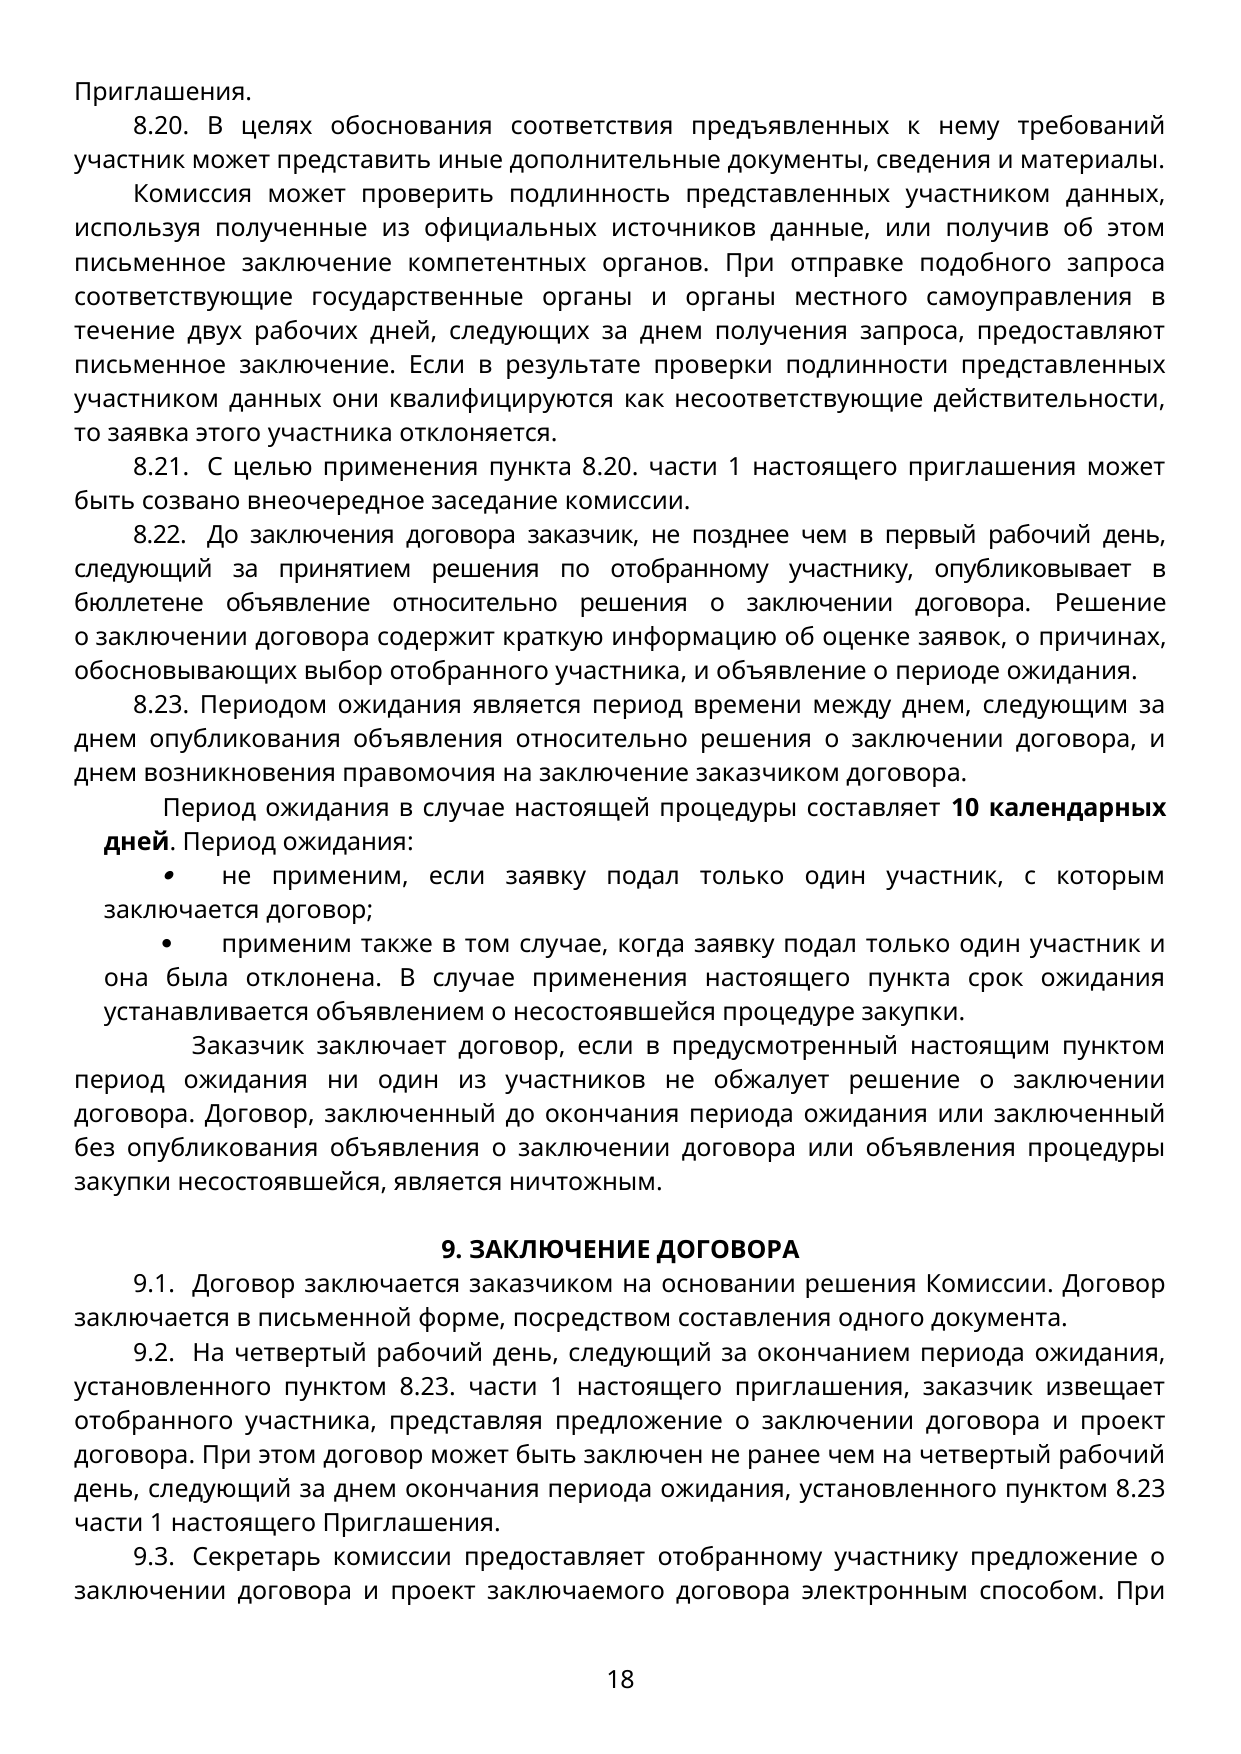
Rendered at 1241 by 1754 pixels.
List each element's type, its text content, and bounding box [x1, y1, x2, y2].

list применим также в том случае, когда заявку подал только один участник и она была отклонена. В случае применения настоящего пункта срок ожидания устанавливается объявлением о несостоявшейся процедуре закупки. [103, 925, 1167, 1028]
list не применим, если заявку подал только один участник, с которым заключается договор; [103, 857, 1167, 925]
text 8.23. Периодом ожидания является период времени между днем, следующим за днем опубликования объявления относительно решения о заключении договора, и днем возникновения правомочия на заключение заказчиком договора. [74, 687, 1167, 789]
text Комиссия может проверить подлинность представленных участником данных, используя полученные из официальных источников данные, или получив об этом письменное заключение компетентных органов. При отправке подобного запроса соответствующие государственные органы и органы местного самоуправления в течение двух рабочих дней, следующих за днем получения запроса, предоставляют письменное заключение. Если в результате проверки подлинности представленных участником данных они квалифицируются как несоответствующие действительности, то заявка этого участника отклоняется. [74, 176, 1167, 448]
text 8.20. В целях обоснования соответствия предъявленных к нему требований участник может представить иные дополнительные документы, сведения и материалы. [74, 108, 1167, 176]
text 8.21. С целью применения пункта 8.20. части 1 настоящего приглашения может быть созвано внеочередное заседание комиссии. [74, 448, 1167, 517]
text Период ожидания в случае настоящей процедуры составляет 10 календарных дней. Период ожидания: [103, 789, 1167, 857]
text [74, 1538, 1167, 1607]
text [74, 74, 1167, 108]
text 9. ЗАКЛЮЧЕНИЕ ДОГОВОРА [74, 1232, 1167, 1266]
text Заказчик заключает договор, если в предусмотренный настоящим пунктом период ожидания ни один из участников не обжалует решение о заключении договора. Договор, заключенный до окончания периода ожидания или заключенный без опубликования объявления о заключении договора или объявления процедуры закупки несостоявшейся, является ничтожным. [74, 1028, 1167, 1198]
text 8.22. До заключения договора заказчик, не позднее чем в первый рабочий день, следующий за принятием решения по отобранному участнику, опубликовывает в бюллетене объявление относительно решения о заключении договора. Решение о заключении договора содержит краткую информацию об оценке заявок, о причинах, обосновывающих выбор отобранного участника, и объявление о периоде ожидания. [74, 517, 1167, 687]
text 9.1. Договор заключается заказчиком на основании решения Комиссии. Договор заключается в письменной форме, посредством составления одного документа. [74, 1266, 1167, 1334]
text 9.2. На четвертый рабочий день, следующий за окончанием периода ожидания, установленного пунктом 8.23. части 1 настоящего приглашения, заказчик извещает отобранного участника, представляя предложение о заключении договора и проект договора. При этом договор может быть заключен не ранее чем на четвертый рабочий день, следующий за днем окончания периода ожидания, установленного пунктом 8.23 части 1 настоящего Приглашения. [74, 1334, 1167, 1538]
